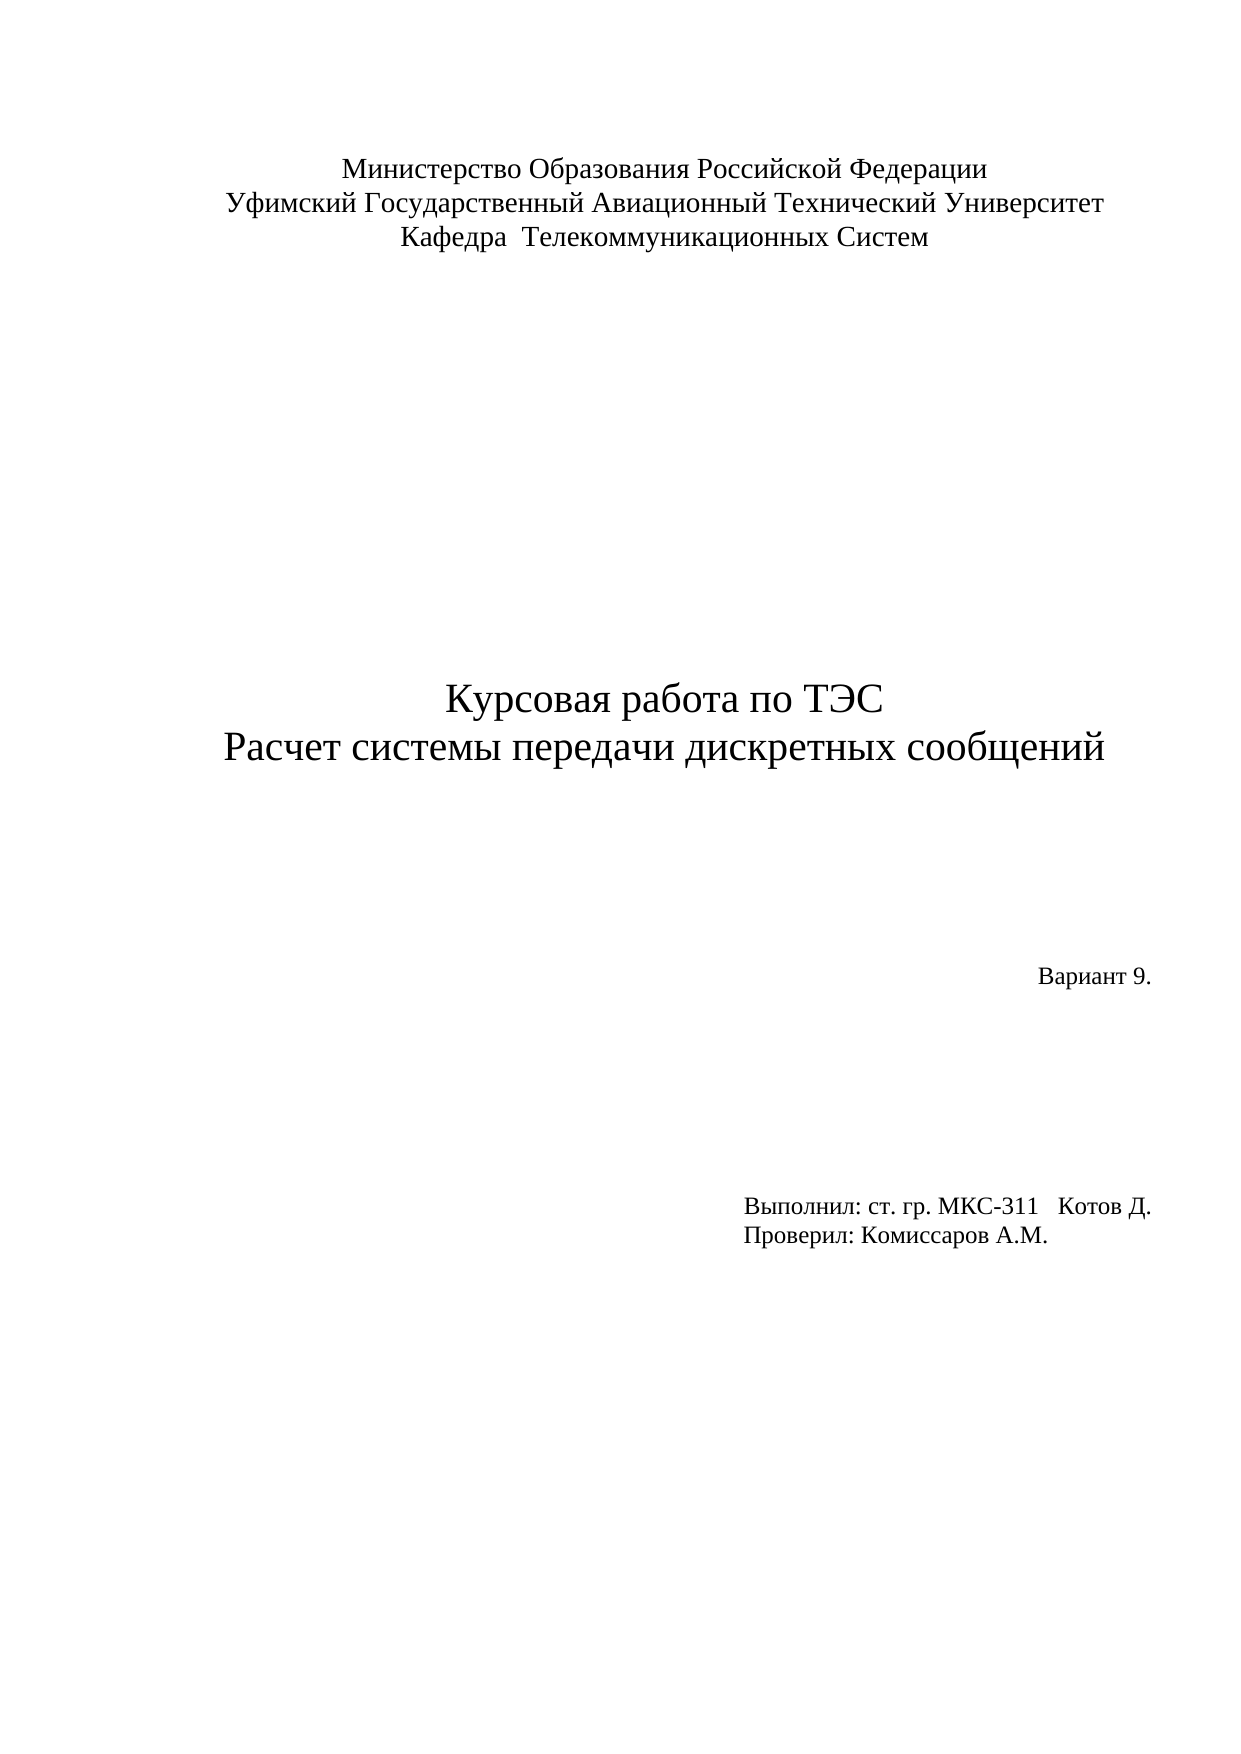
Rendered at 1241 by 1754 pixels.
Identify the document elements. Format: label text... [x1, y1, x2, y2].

text Министерство Образования Российской Федерации [177, 152, 1152, 185]
text Кафедра Телекоммуникационных Систем [177, 219, 1152, 252]
text Расчет системы передачи дискретных сообщений [177, 722, 1152, 770]
text Проверил: Комиссаров А.М. [177, 1220, 1152, 1249]
text Выполнил: ст. гр. МКС-311 Котов Д. [177, 1191, 1152, 1220]
text Курсовая работа по ТЭС [177, 674, 1152, 722]
text Вариант 9. [177, 961, 1152, 990]
text Уфимский Государственный Авиационный Технический Университет [177, 185, 1152, 219]
